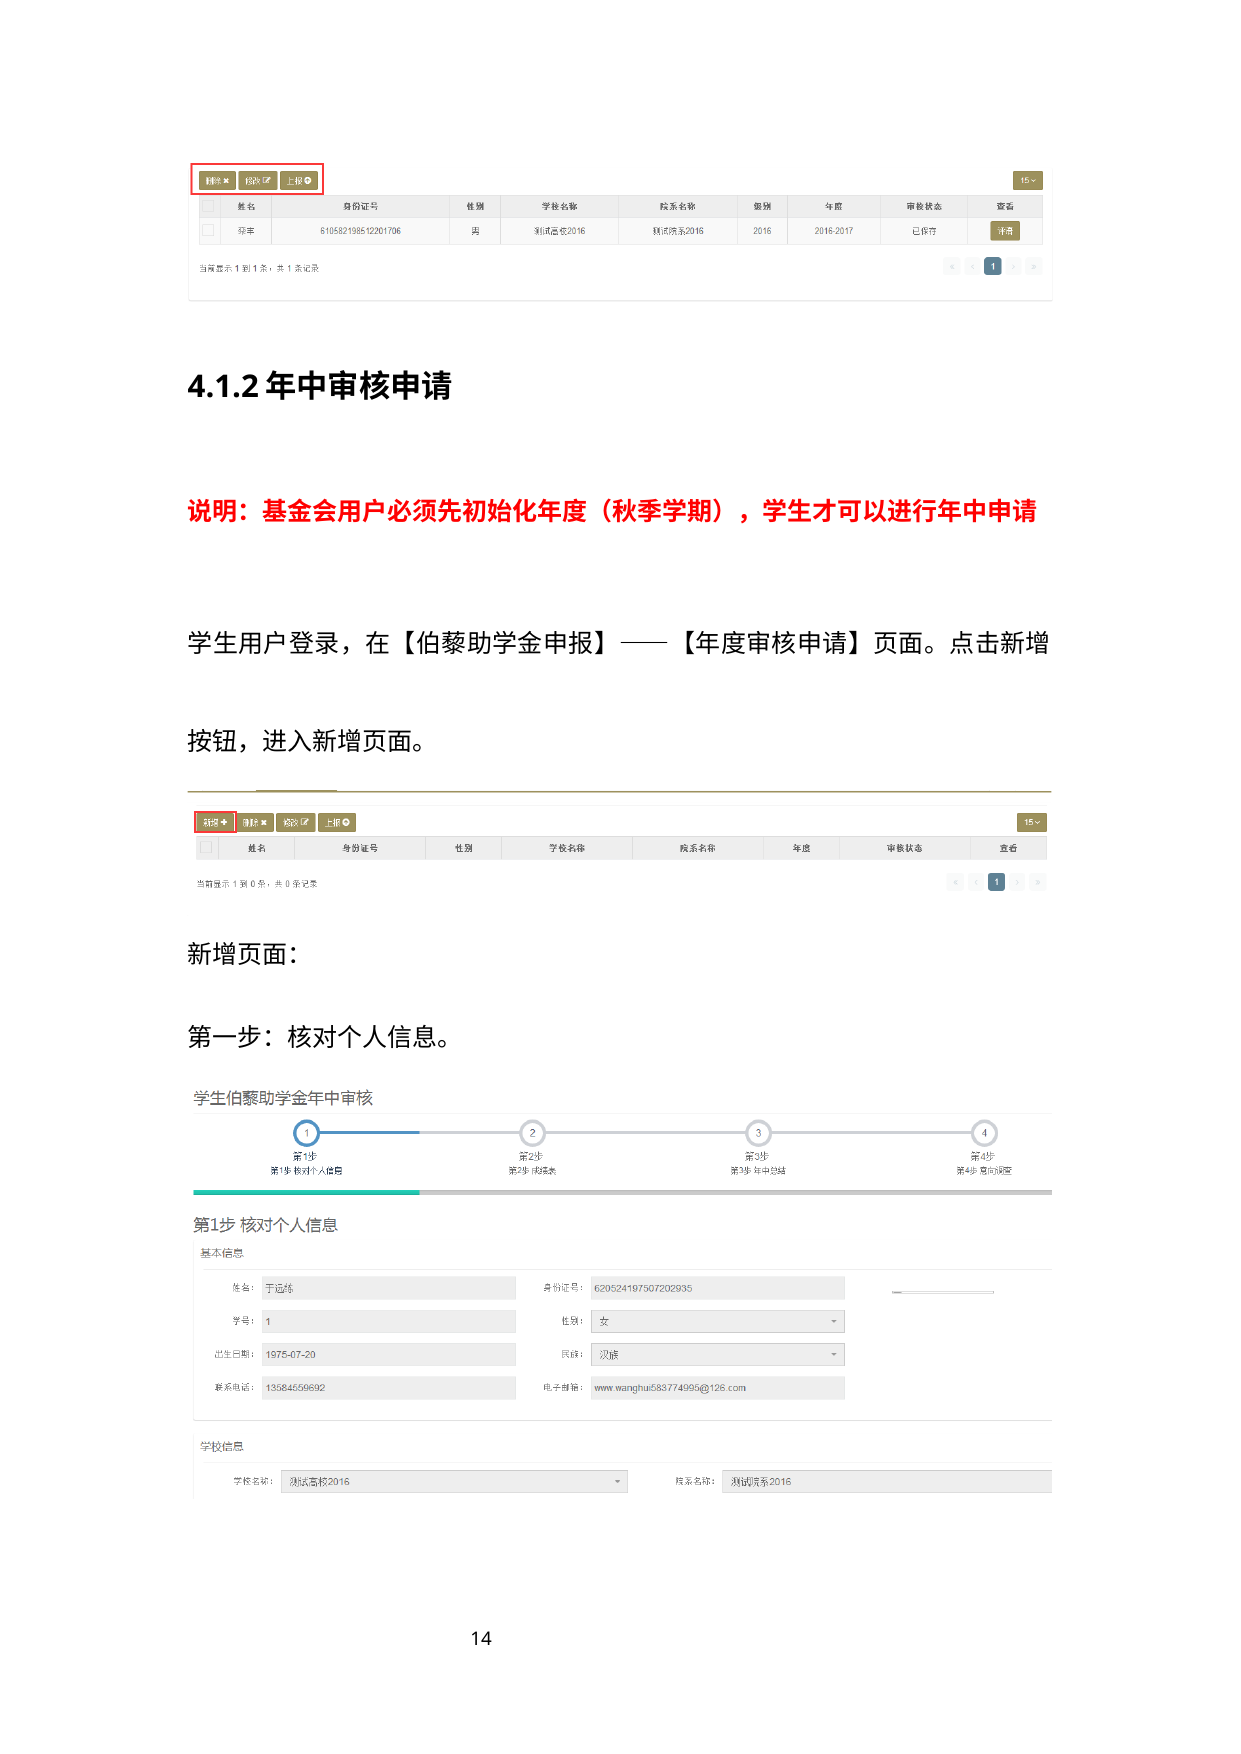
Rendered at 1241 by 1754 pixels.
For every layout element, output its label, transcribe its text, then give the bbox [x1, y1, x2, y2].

picture [187, 162, 1053, 302]
text 新增页面： [187, 920, 1053, 985]
text 说明：基金会用户必须先初始化年度（秋季学期），学生才可以进行年中申请 [187, 477, 1053, 542]
picture [187, 790, 1052, 916]
subtitle 4.1.2年中审核申请 [187, 352, 1053, 417]
text 学生用户登录，在【伯藜助学金申报】——【年度审核申请】页面。点击新增按钮，进入新增页面。 [187, 609, 1053, 772]
picture [187, 1086, 1052, 1499]
text 第一步：核对个人信息。 [187, 1003, 1053, 1068]
